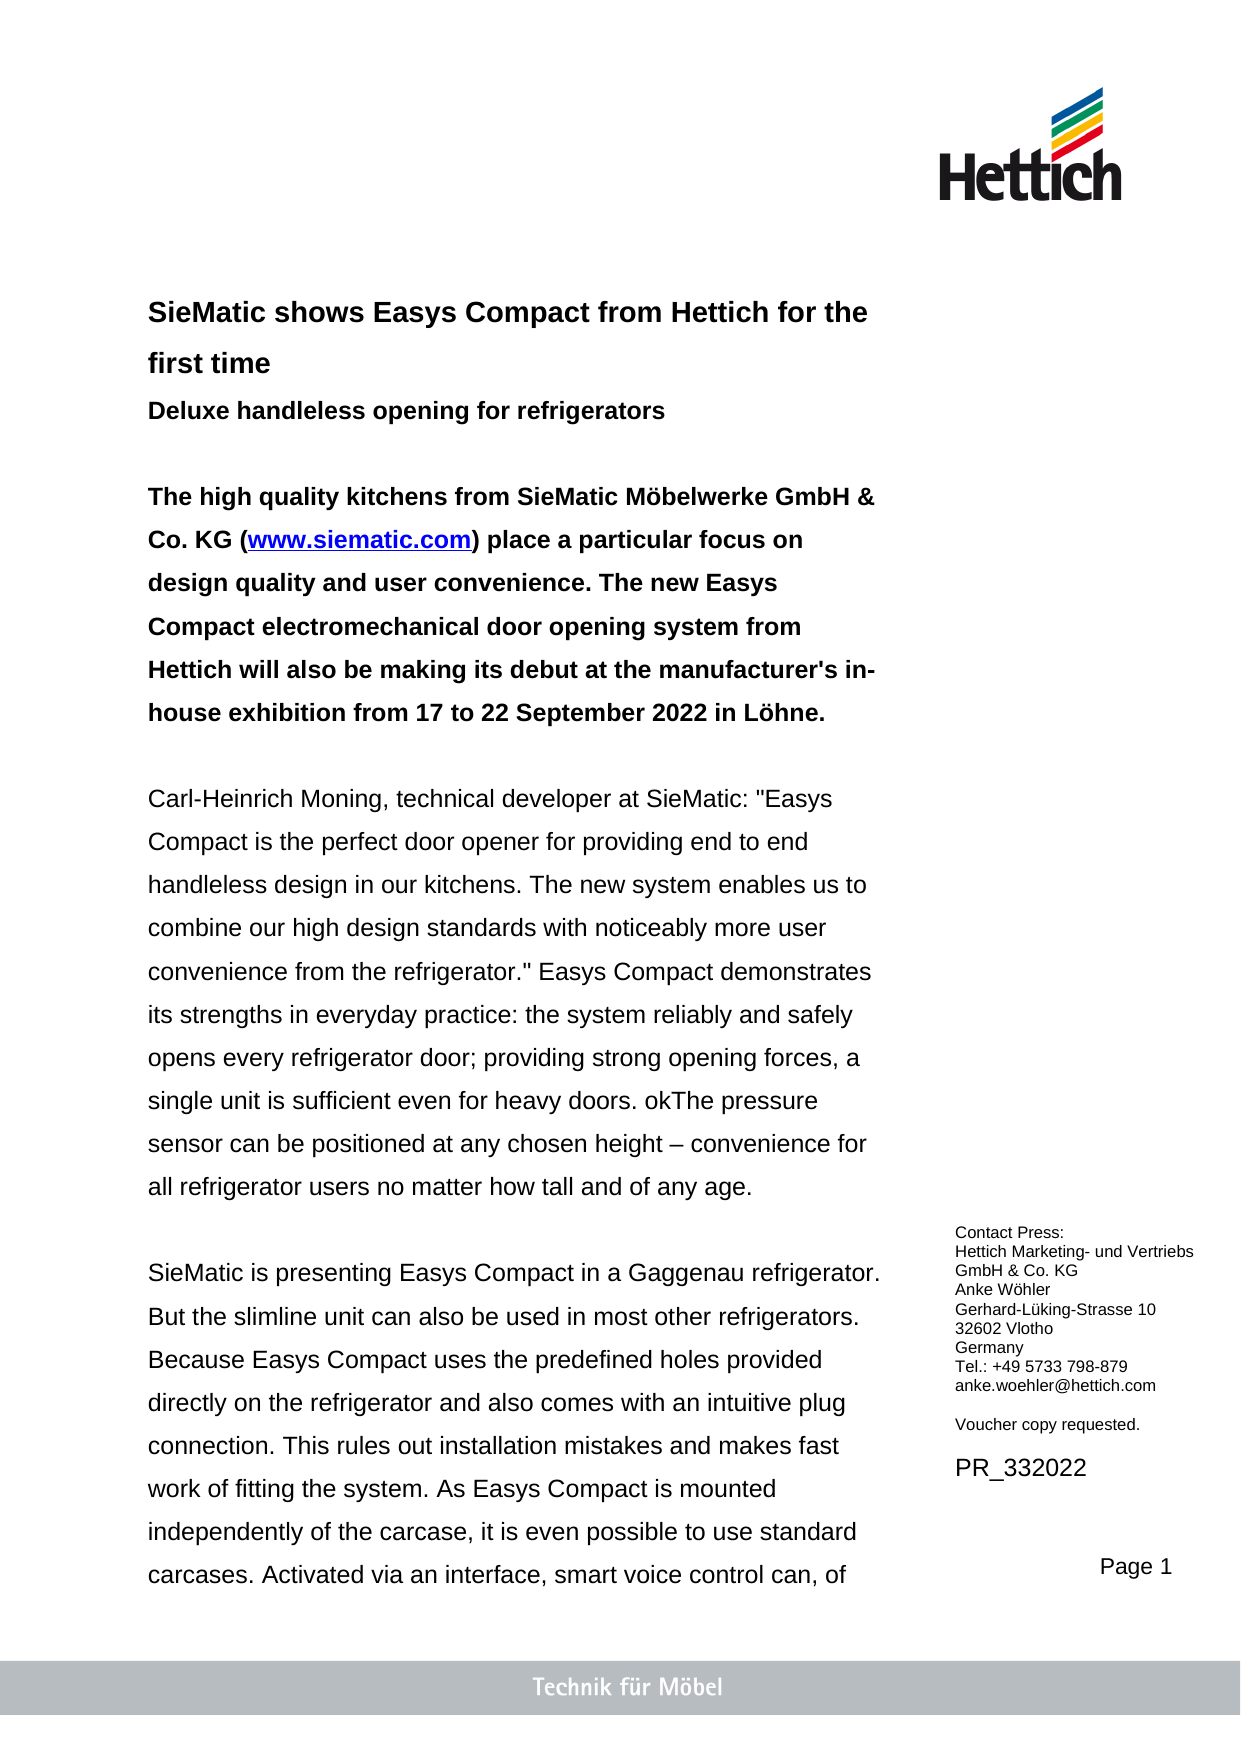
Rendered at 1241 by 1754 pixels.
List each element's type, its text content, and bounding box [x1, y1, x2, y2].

picture [0, 6, 1241, 263]
text Carl-Heinrich Moning, technical developer at SieMatic: "Easys Compact is the perfect door opener for providing end to end handleless design in our kitchens. The new system enables us to combine our high design standards with noticeably more user convenience from the refrigerator." Easys Compact demonstrates its strengths in everyday practice: the system reliably and safely opens every refrigerator door; providing strong opening forces, a single unit is sufficient even for heavy doors. okThe pressure sensor can be positioned at any chosen height – convenience for all refrigerator users no matter how tall and of any age. [148, 784, 887, 1201]
text The high quality kitchens from SieMatic Möbelwerke GmbH & Co. KG (www.siematic.com) place a particular focus on design quality and user convenience. The new Easys Compact electromechanical door opening system from Hettich will also be making its debut at the manufacturer's in-house exhibition from 17 to 22 September 2022 in Löhne. [148, 482, 887, 727]
picture [0, 1598, 1241, 1715]
text Deluxe handleless opening for refrigerators [148, 396, 887, 425]
text SieMatic shows Easys Compact from Hettich for the first time [148, 295, 887, 379]
